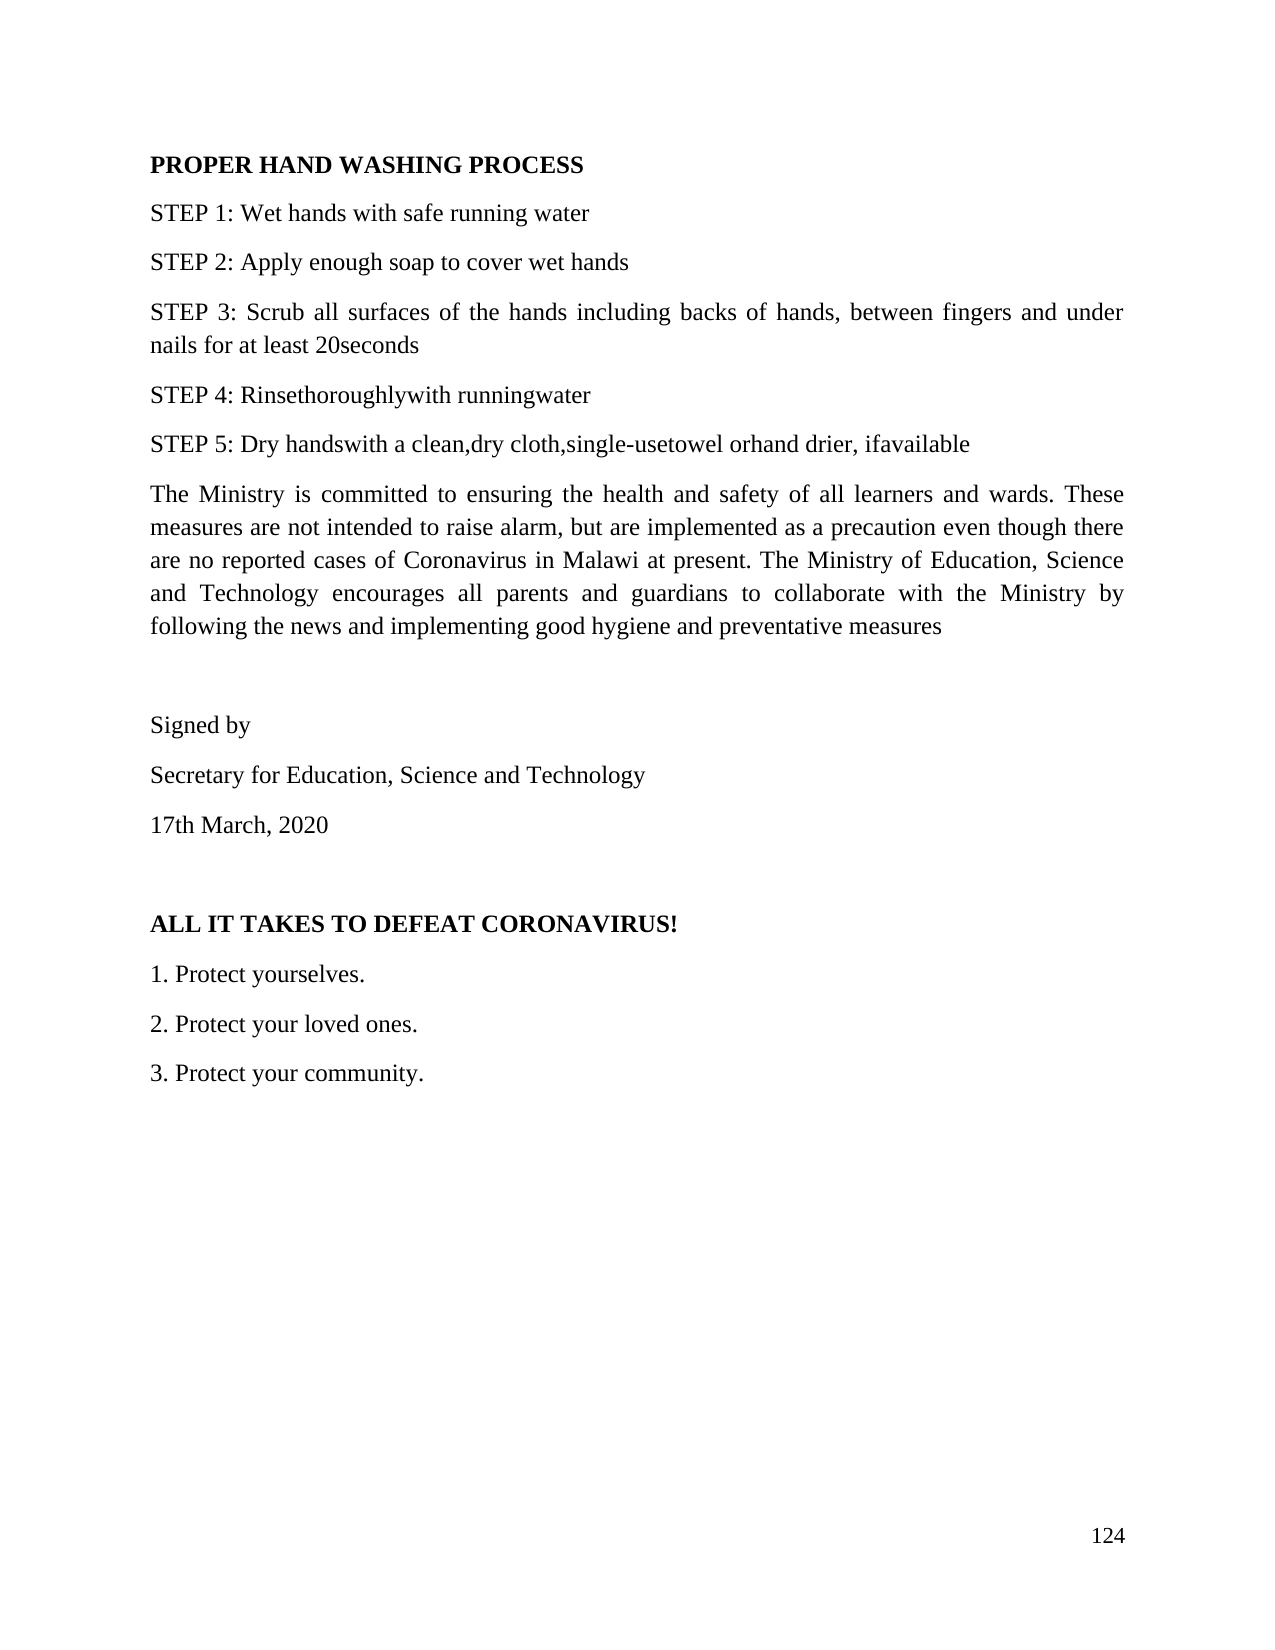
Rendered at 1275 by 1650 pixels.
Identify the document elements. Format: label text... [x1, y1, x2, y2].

text STEP 5: Dry handswith a clean,dry cloth,single-usetowel orhand drier, ifavailable [150, 429, 1125, 458]
text STEP 1: Wet hands with safe running water [150, 198, 1125, 226]
text 17th March, 2020 [150, 810, 1125, 839]
text Secretary for Education, Science and Technology [150, 760, 1125, 789]
text PROPER HAND WASHING PROCESS [150, 150, 1125, 179]
text 2. Protect your loved ones. [150, 1009, 1125, 1037]
text The Ministry is committed to ensuring the health and safety of all learners and wards. These measures are not intended to raise alarm, but are implemented as a precaution even though there are no reported cases of Coronavirus in Malawi at present. The Ministry of Education, Science and Technology encourages all parents and guardians to collaborate with the Ministry by following the news and implementing good hygiene and preventative measures [150, 479, 1125, 640]
text Signed by [150, 711, 1125, 739]
text STEP 4: Rinsethoroughlywith runningwater [150, 380, 1125, 408]
text STEP 3: Scrub all surfaces of the hands including backs of hands, between fingers and under nails for at least 20seconds [150, 297, 1125, 359]
text STEP 2: Apply enough soap to cover wet hands [150, 247, 1125, 276]
text 3. Protect your community. [150, 1058, 1125, 1087]
text ALL IT TAKES TO DEFEAT CORONAVIRUS! [150, 909, 1125, 938]
text 1. Protect yourselves. [150, 959, 1125, 988]
